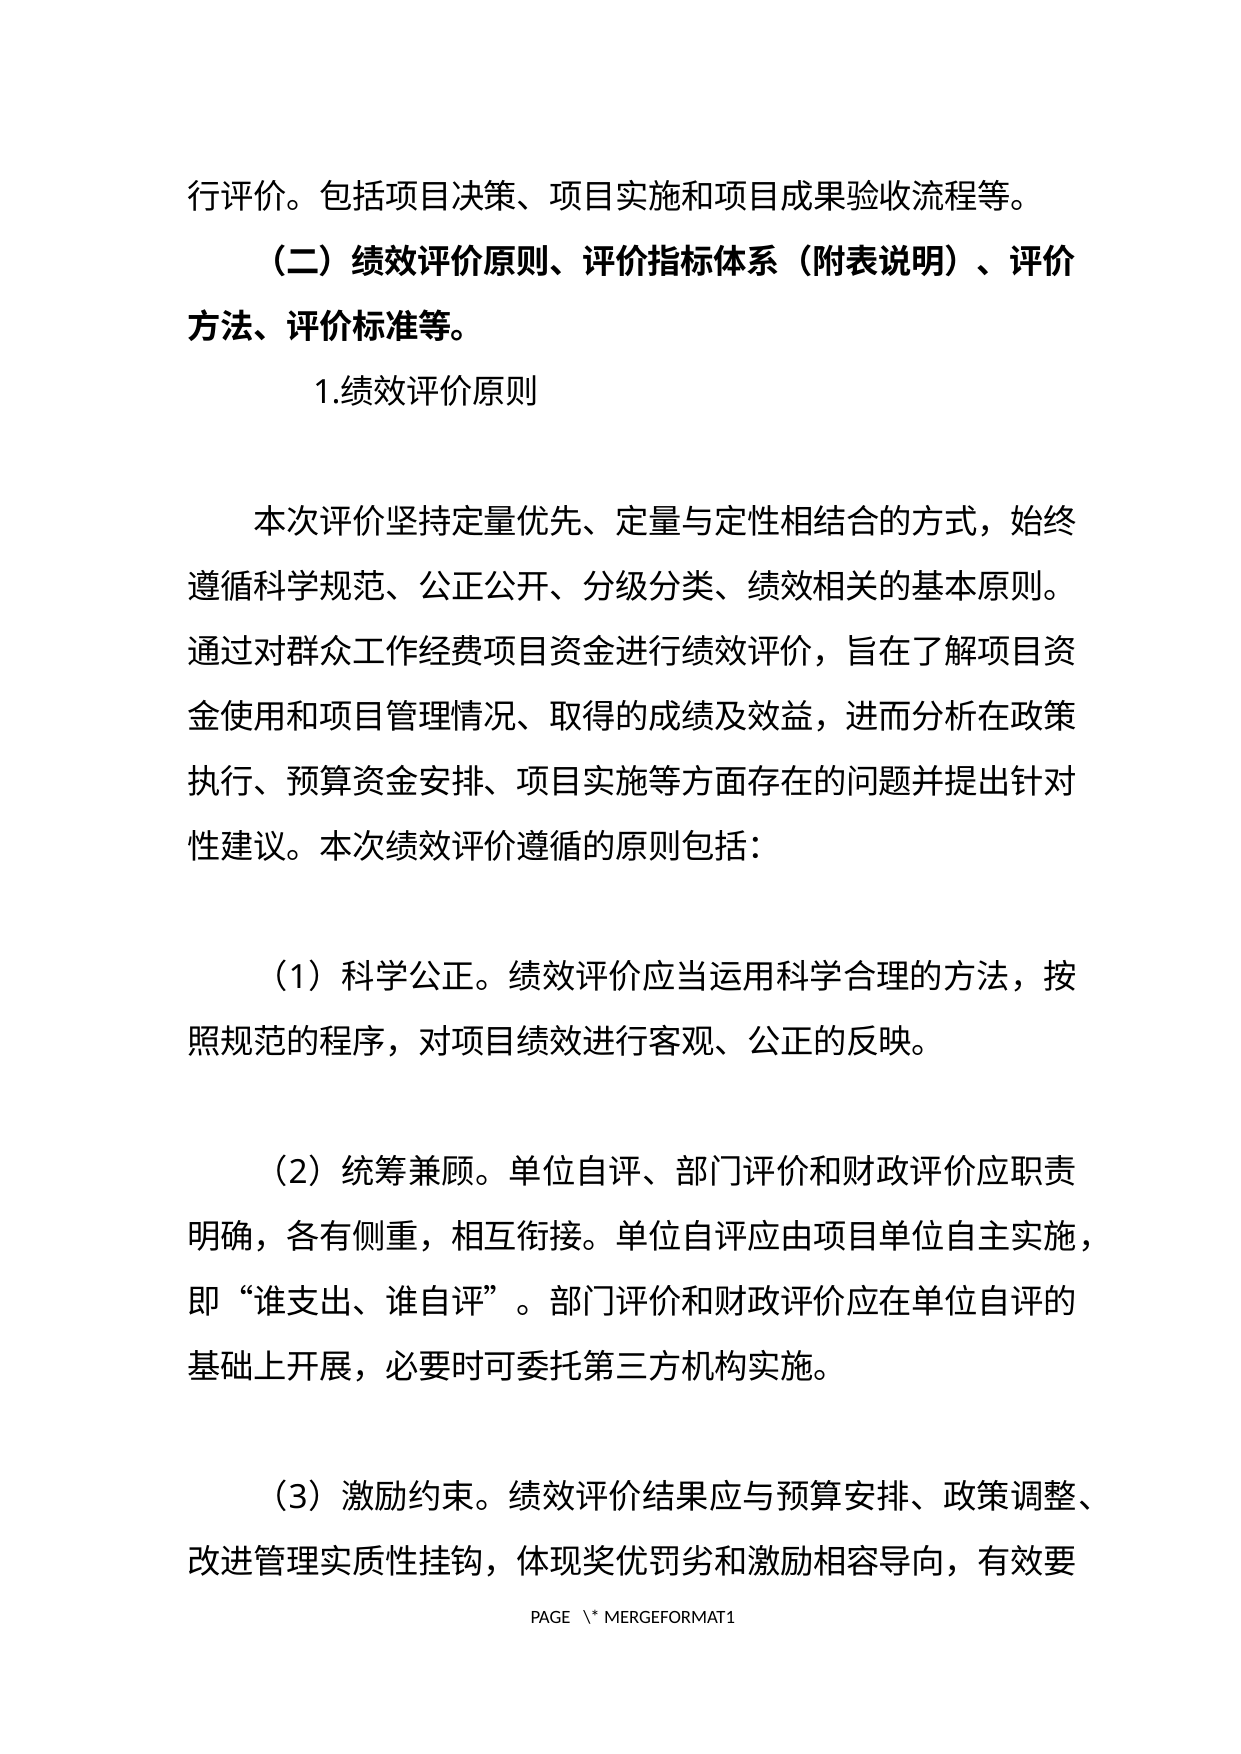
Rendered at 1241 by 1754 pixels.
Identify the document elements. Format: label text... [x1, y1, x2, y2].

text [187, 162, 1078, 227]
text （二）绩效评价原则、评价指标体系（附表说明）、评价方法、评价标准等。 [187, 227, 1078, 357]
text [187, 357, 1078, 1592]
